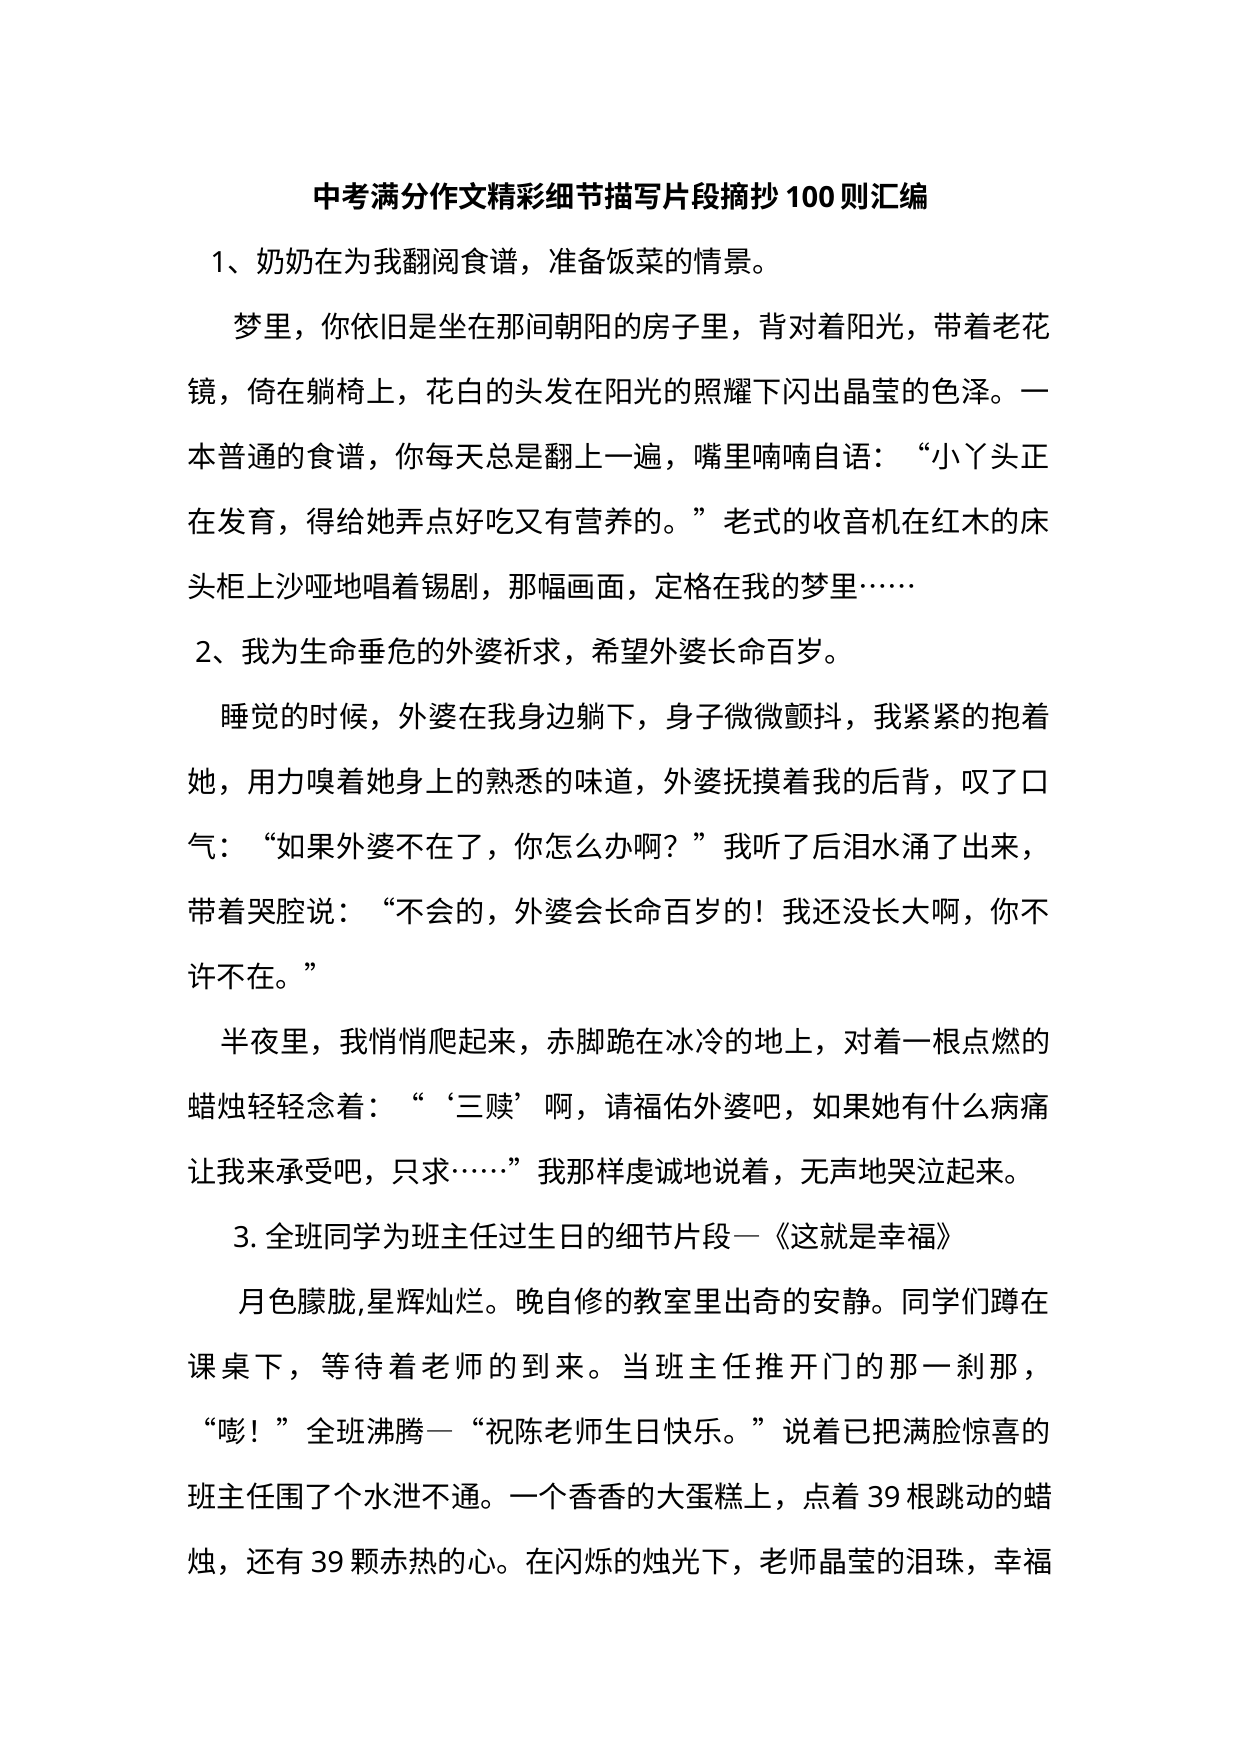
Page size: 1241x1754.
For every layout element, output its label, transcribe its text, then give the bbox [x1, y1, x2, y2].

text 半夜里，我悄悄爬起来，赤脚跪在冰冷的地上，对着一根点燃的蜡烛轻轻念着：“‘三赎’啊，请福佑外婆吧，如果她有什么病痛让我来承受吧，只求……”我那样虔诚地说着，无声地哭泣起来。 [187, 1007, 1053, 1202]
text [187, 1267, 1053, 1592]
text 中考满分作文精彩细节描写片段摘抄100则汇编 [187, 162, 1053, 227]
text 3. 全班同学为班主任过生日的细节片段—《这就是幸福》 [187, 1202, 1053, 1267]
text 2、我为生命垂危的外婆祈求，希望外婆长命百岁。 [187, 617, 1053, 682]
text 梦里，你依旧是坐在那间朝阳的房子里，背对着阳光，带着老花镜，倚在躺椅上，花白的头发在阳光的照耀下闪出晶莹的色泽。一本普通的食谱，你每天总是翻上一遍，嘴里喃喃自语：“小丫头正在发育，得给她弄点好吃又有营养的。”老式的收音机在红木的床头柜上沙哑地唱着锡剧，那幅画面，定格在我的梦里…… [187, 292, 1053, 617]
text 睡觉的时候，外婆在我身边躺下，身子微微颤抖，我紧紧的抱着她，用力嗅着她身上的熟悉的味道，外婆抚摸着我的后背，叹了口气：“如果外婆不在了，你怎么办啊？”我听了后泪水涌了出来，带着哭腔说：“不会的，外婆会长命百岁的！我还没长大啊，你不许不在。” [187, 682, 1053, 1007]
text 1、奶奶在为我翻阅食谱，准备饭菜的情景。 [187, 227, 1053, 292]
